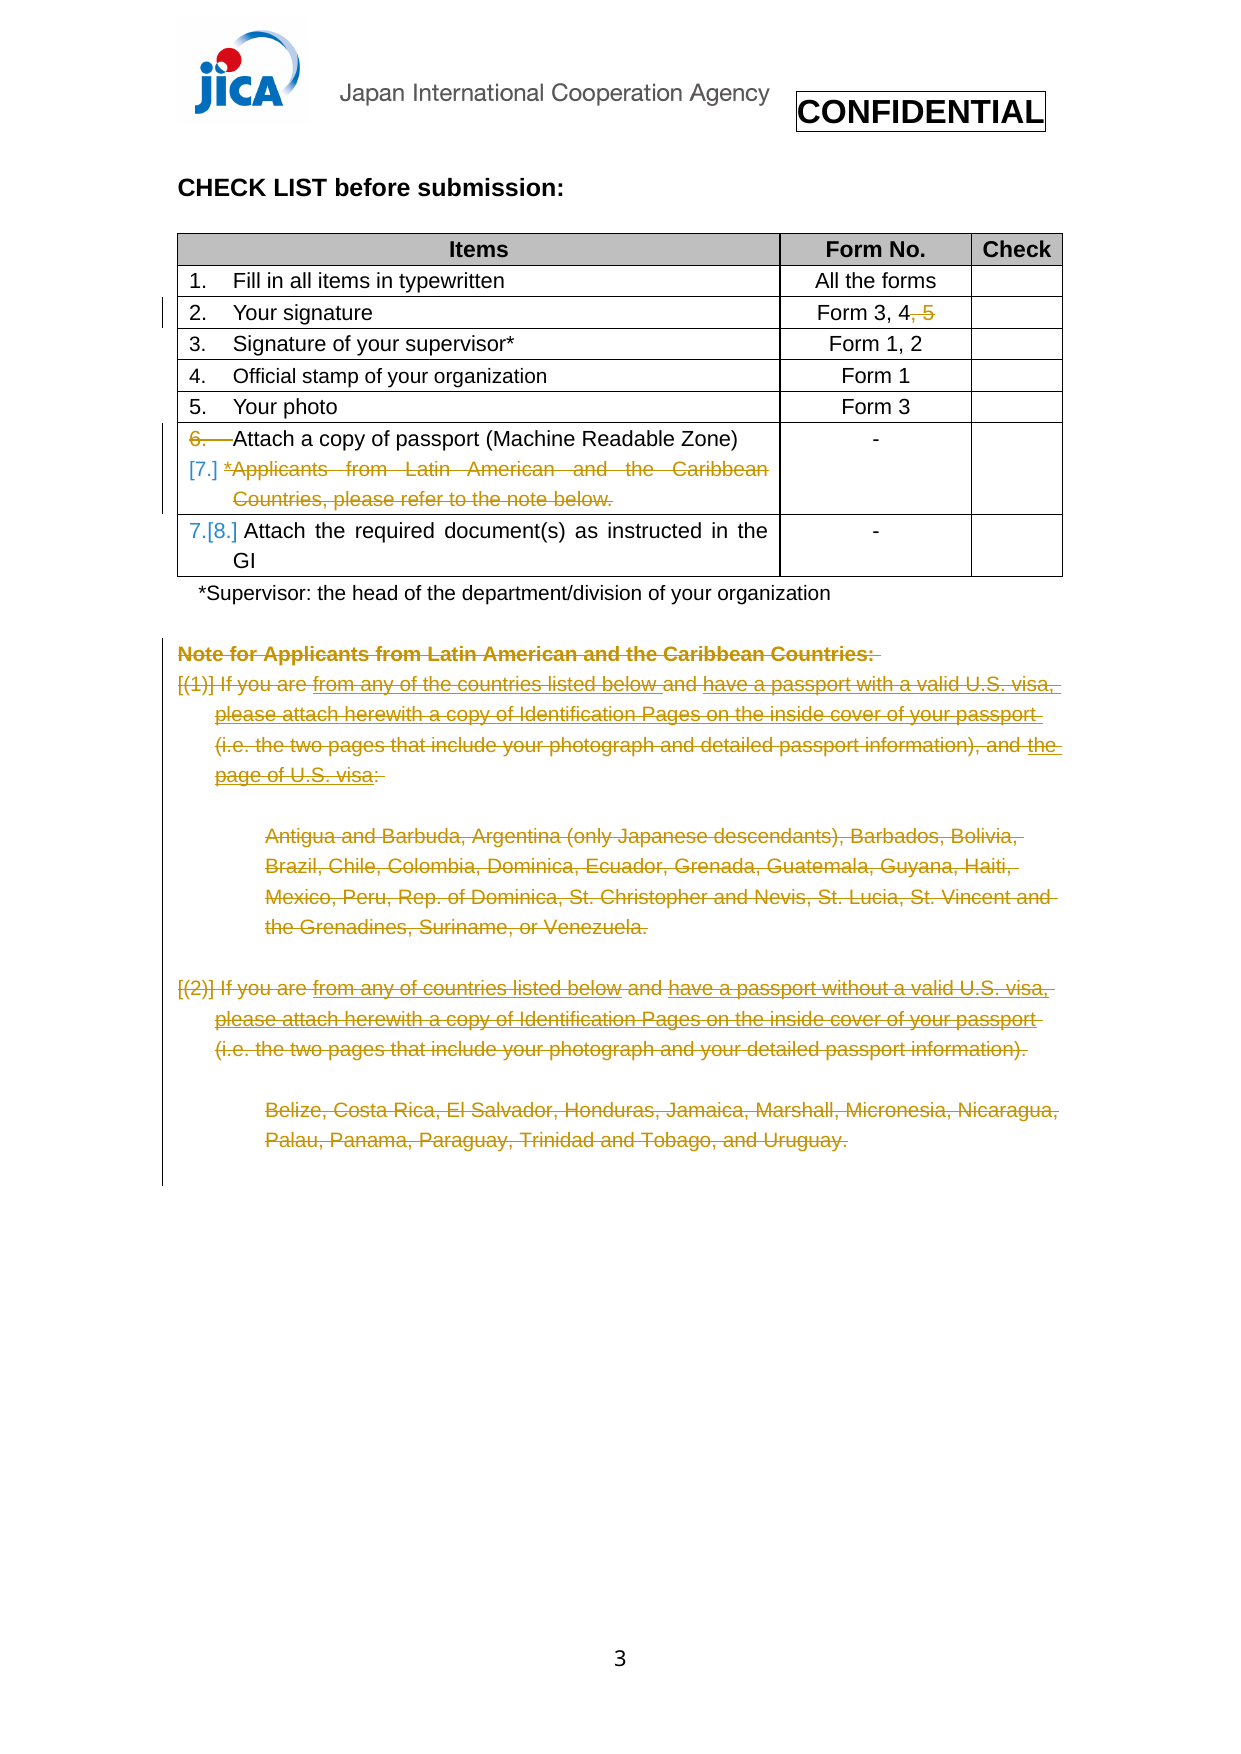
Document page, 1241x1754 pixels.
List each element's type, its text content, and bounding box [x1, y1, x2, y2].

table_cell - [781, 515, 971, 576]
table_cell Official stamp of your organization [178, 360, 779, 391]
table_header Items [178, 234, 779, 265]
picture [177, 15, 789, 124]
table_cell Your signature [178, 297, 779, 328]
table_cell Form 1 [781, 360, 971, 391]
table_cell [972, 329, 1062, 359]
table_cell - [781, 423, 971, 514]
table_cell Fill in all items in typewritten [178, 266, 779, 296]
table_cell [972, 392, 1062, 422]
table_cell Signature of your supervisor* [178, 329, 779, 359]
table_cell Attach a copy of passport (Machine Readable Zone) [178, 423, 779, 514]
table_cell [972, 266, 1062, 296]
table_cell Form 3 [781, 392, 971, 422]
text *Supervisor: the head of the department/division of your organization [177, 577, 1063, 608]
table_cell Attach the required document(s) as instructed in the GI [178, 515, 779, 576]
table_cell Your photo [178, 392, 779, 422]
table_cell [972, 423, 1062, 514]
table_cell [972, 515, 1062, 576]
table_header Check [972, 234, 1062, 265]
table_header Form No. [781, 234, 971, 265]
table_cell Form 3, 4 [781, 297, 971, 328]
table_cell [972, 360, 1062, 391]
table_cell Form 1, 2 [781, 329, 971, 359]
table_cell All the forms [781, 266, 971, 296]
text CHECK LIST before submission: [177, 172, 1063, 203]
table_cell [972, 297, 1062, 328]
